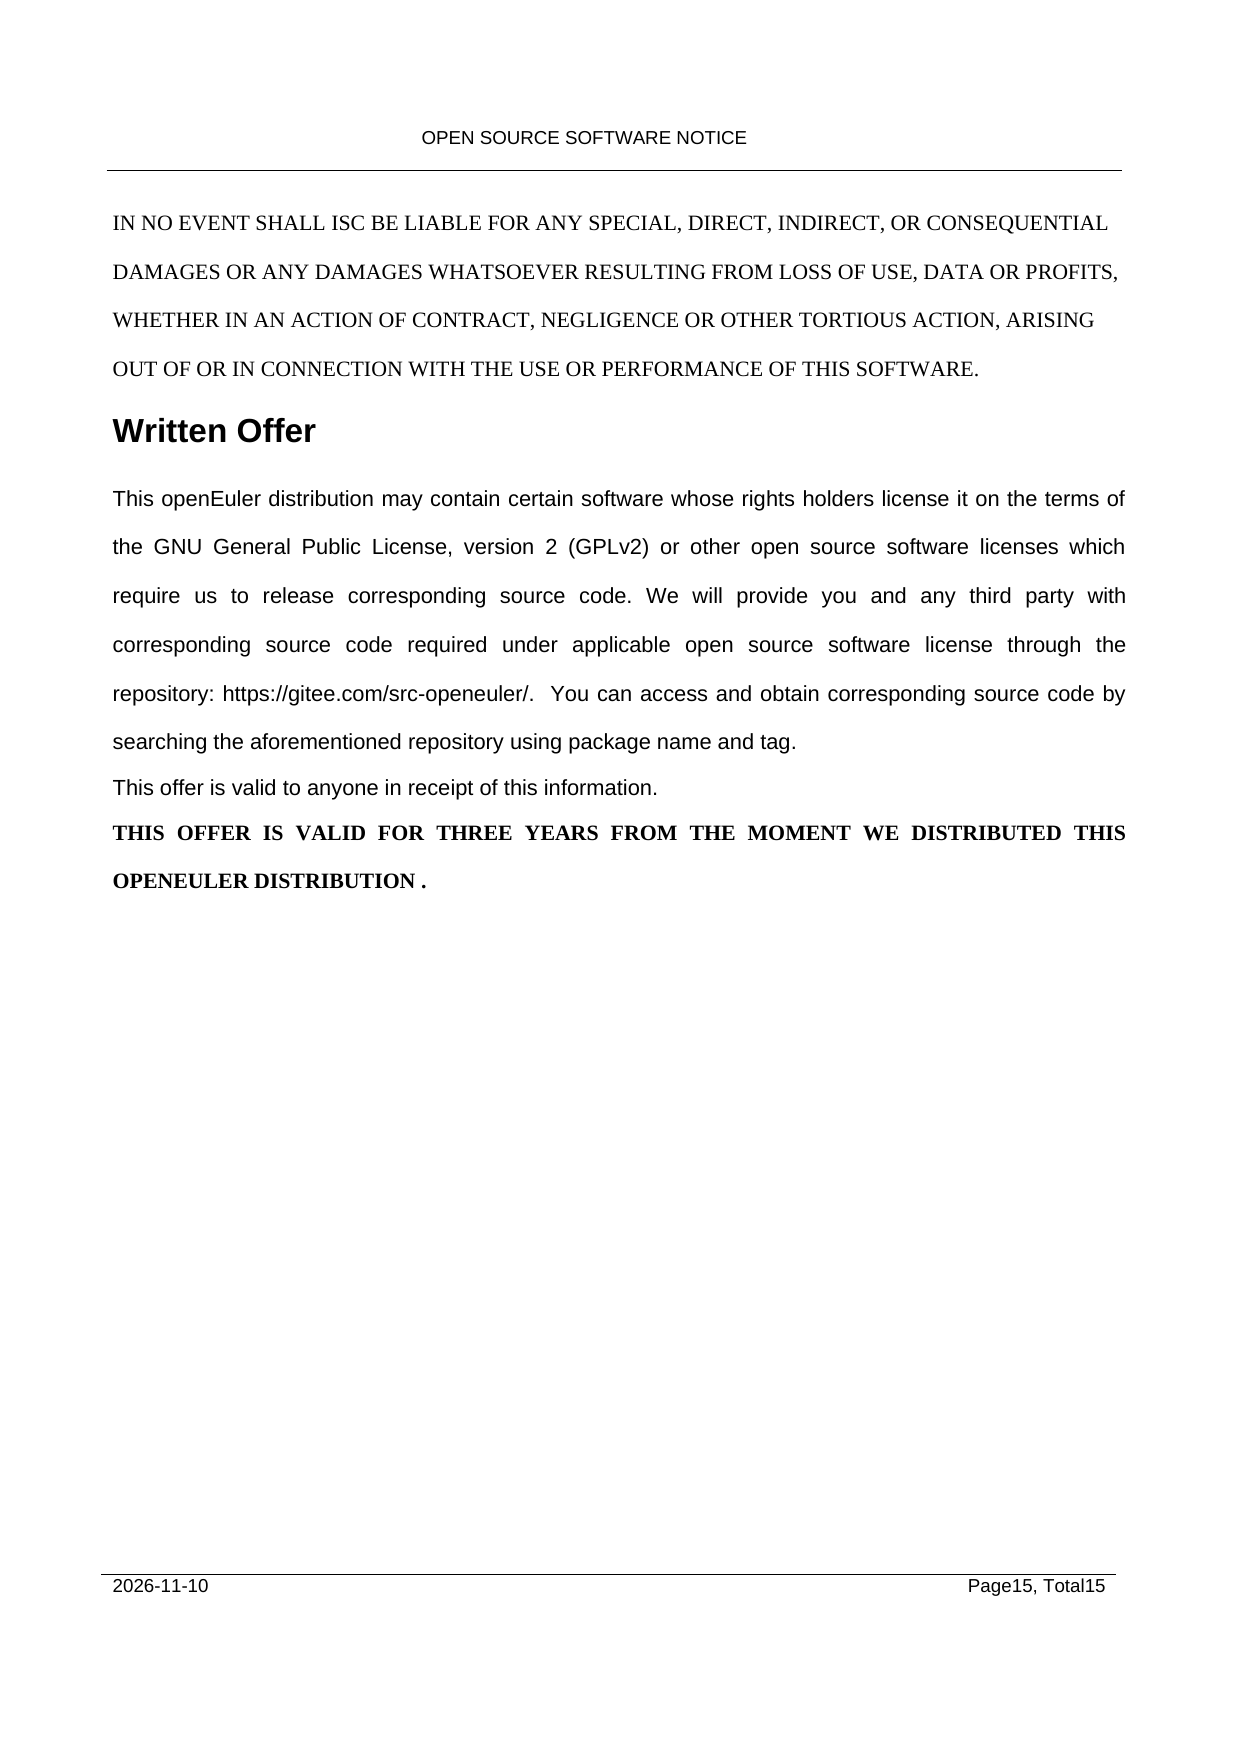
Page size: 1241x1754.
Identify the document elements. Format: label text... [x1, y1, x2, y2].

text Written Offer [112, 398, 1128, 463]
text This openEuler distribution may contain certain software whose rights holders license it on the terms of the GNU General Public License, version 2 (GPLv2) or other open source software licenses which require us to release corresponding source code. We will provide you and any third party with corresponding source code required under applicable open source software license through the repository: https://gitee.com/src-openeuler/. You can access and obtain corresponding source code by searching the aforementioned repository using package name and tag. [112, 482, 1128, 758]
text THIS OFFER IS VALID FOR THREE YEARS FROM THE MOMENT WE DISTRIBUTED THIS OPENEULER DISTRIBUTION . [112, 816, 1128, 897]
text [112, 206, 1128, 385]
text This offer is valid to anyone in receipt of this information. [112, 771, 1128, 803]
